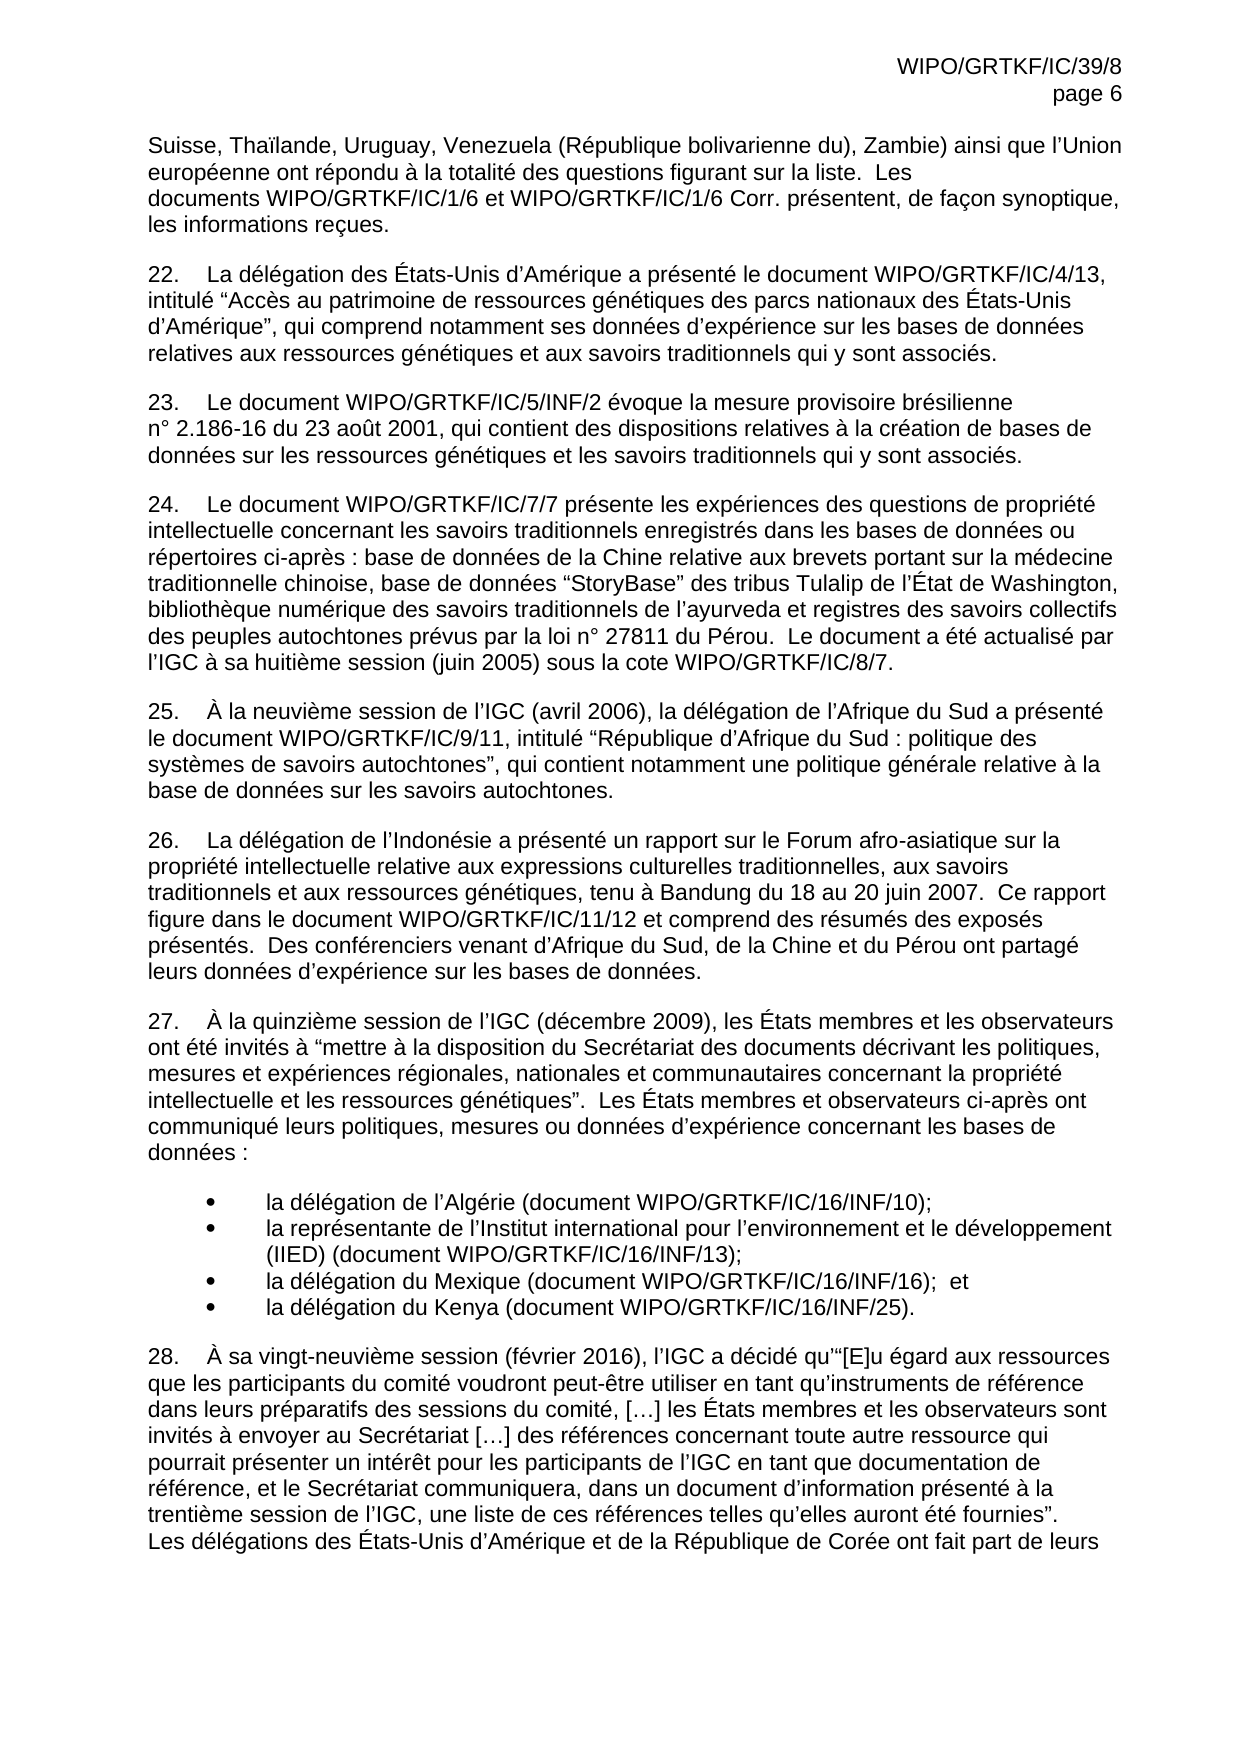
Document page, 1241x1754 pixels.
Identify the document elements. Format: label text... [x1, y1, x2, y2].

text Le document WIPO/GRTKF/IC/5/INF/2 évoque la mesure provisoire brésilienne n° 2.186-16 du 23 août 2001, qui contient des dispositions relatives à la création de bases de données sur les ressources génétiques et les savoirs traditionnels qui y sont associés. [148, 389, 1122, 468]
list la représentante de l’Institut international pour l’environnement et le développement (IIED) (document WIPO/GRTKF/IC/16/INF/13); [207, 1215, 1122, 1268]
text Le document WIPO/GRTKF/IC/7/7 présente les expériences des questions de propriété intellectuelle concernant les savoirs traditionnels enregistrés dans les bases de données ou répertoires ci-après : base de données de la Chine relative aux brevets portant sur la médecine traditionnelle chinoise, base de données “StoryBase” des tribus Tulalip de l’État de Washington, bibliothèque numérique des savoirs traditionnels de l’ayurveda et registres des savoirs collectifs des peuples autochtones prévus par la loi n° 27811 du Pérou. Le document a été actualisé par l’IGC à sa huitième session (juin 2005) sous la cote WIPO/GRTKF/IC/8/7. [148, 491, 1122, 675]
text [148, 132, 1122, 238]
list la délégation du Kenya (document WIPO/GRTKF/IC/16/INF/25). [207, 1294, 1122, 1320]
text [148, 1343, 1122, 1554]
text À la neuvième session de l’IGC (avril 2006), la délégation de l’Afrique du Sud a présenté le document WIPO/GRTKF/IC/9/11, intitulé “République d’Afrique du Sud : politique des systèmes de savoirs autochtones”, qui contient notamment une politique générale relative à la base de données sur les savoirs autochtones. [148, 698, 1122, 804]
text À la quinzième session de l’IGC (décembre 2009), les États membres et les observateurs ont été invités à “mettre à la disposition du Secrétariat des documents décrivant les politiques, mesures et expériences régionales, nationales et communautaires concernant la propriété intellectuelle et les ressources génétiques”. Les États membres et observateurs ci-après ont communiqué leurs politiques, mesures ou données d’expérience concernant les bases de données : [148, 1008, 1122, 1166]
list la délégation du Mexique (document WIPO/GRTKF/IC/16/INF/16); et [207, 1268, 1122, 1294]
text La délégation de l’Indonésie a présenté un rapport sur le Forum afro-asiatique sur la propriété intellectuelle relative aux expressions culturelles traditionnelles, aux savoirs traditionnels et aux ressources génétiques, tenu à Bandung du 18 au 20 juin 2007. Ce rapport figure dans le document WIPO/GRTKF/IC/11/12 et comprend des résumés des exposés présentés. Des conférenciers venant d’Afrique du Sud, de la Chine et du Pérou ont partagé leurs données d’expérience sur les bases de données. [148, 827, 1122, 985]
text La délégation des États-Unis d’Amérique a présenté le document WIPO/GRTKF/IC/4/13, intitulé “Accès au patrimoine de ressources génétiques des parcs nationaux des États-Unis d’Amérique”, qui comprend notamment ses données d’expérience sur les bases de données relatives aux ressources génétiques et aux savoirs traditionnels qui y sont associés. [148, 261, 1122, 366]
list la délégation de l’Algérie (document WIPO/GRTKF/IC/16/INF/10); [207, 1189, 1122, 1215]
